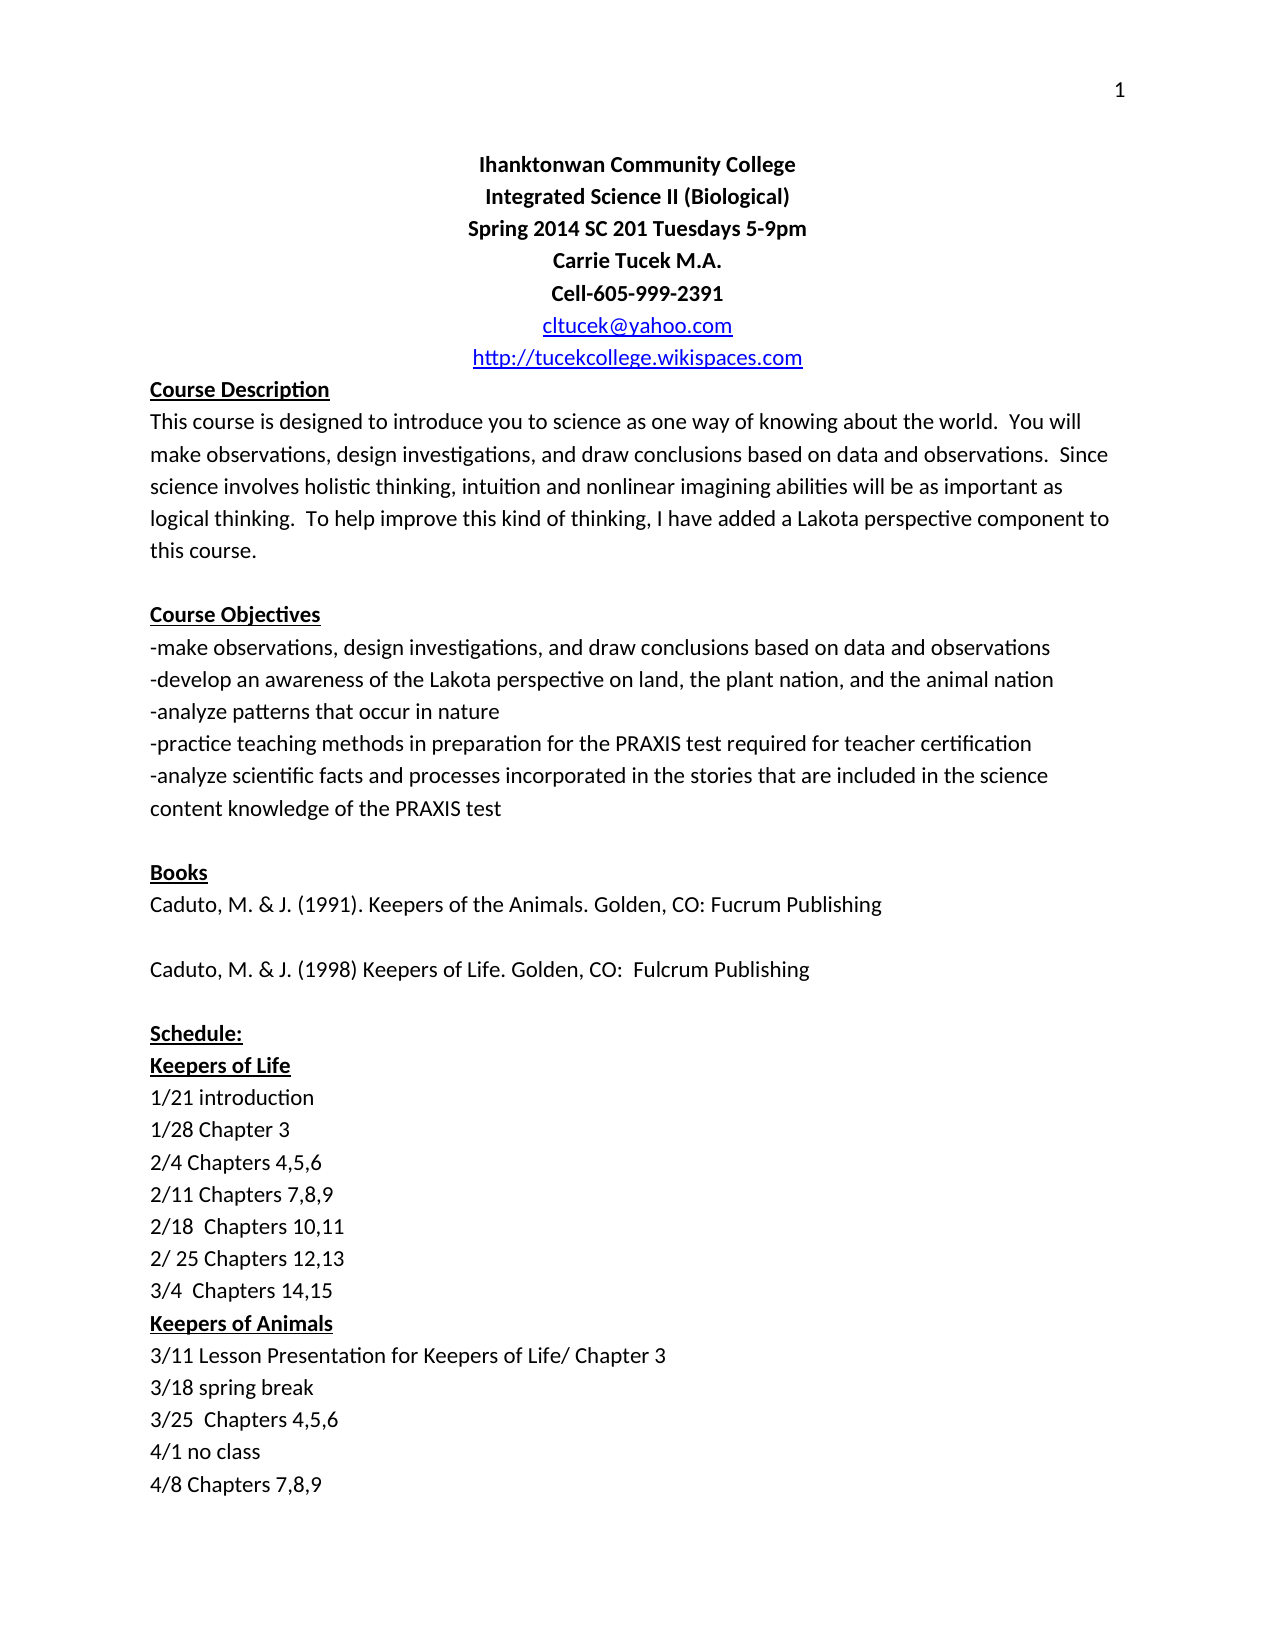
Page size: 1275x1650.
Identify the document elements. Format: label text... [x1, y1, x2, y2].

text 3/25 Chapters 4,5,6 [150, 1405, 1125, 1433]
text 1/28 Chapter 3 [150, 1116, 1125, 1144]
text Schedule: [150, 1019, 1125, 1047]
text 1/21 introduction [150, 1083, 1125, 1111]
text Course Description [150, 375, 1125, 403]
text -analyze scientific facts and processes incorporated in the stories that are included in the science content knowledge of the PRAXIS test [150, 762, 1125, 822]
text Caduto, M. & J. (1998) Keepers of Life. Golden, CO: Fulcrum Publishing [150, 955, 1125, 983]
text This course is designed to introduce you to science as one way of knowing about the world. You will make observations, design investigations, and draw conclusions based on data and observations. Since science involves holistic thinking, intuition and nonlinear imagining abilities will be as important as logical thinking. To help improve this kind of thinking, I have added a Lakota perspective component to this course. [150, 407, 1125, 564]
text Caduto, M. & J. (1991). Keepers of the Animals. Golden, CO: Fucrum Publishing [150, 890, 1125, 918]
text Books [150, 858, 1125, 886]
text http://tucekcollege.wikispaces.com [150, 343, 1125, 371]
text -practice teaching methods in preparation for the PRAXIS test required for teacher certification [150, 729, 1125, 757]
text 2/ 25 Chapters 12,13 [150, 1244, 1125, 1272]
text Spring 2014 SC 201 Tuesdays 5-9pm [150, 214, 1125, 242]
text Ihanktonwan Community College [150, 150, 1125, 178]
text 2/4 Chapters 4,5,6 [150, 1148, 1125, 1176]
text Course Objectives [150, 601, 1125, 629]
text Keepers of Life [150, 1051, 1125, 1079]
text 4/8 Chapters 7,8,9 [150, 1470, 1125, 1498]
text -analyze patterns that occur in nature [150, 697, 1125, 725]
text Cell-605-999-2391 [150, 279, 1125, 307]
text 3/11 Lesson Presentation for Keepers of Life/ Chapter 3 [150, 1341, 1125, 1369]
text Keepers of Animals [150, 1309, 1125, 1337]
text Integrated Science II (Biological) [150, 182, 1125, 210]
text 4/1 no class [150, 1437, 1125, 1466]
text 2/18 Chapters 10,11 [150, 1212, 1125, 1240]
text -develop an awareness of the Lakota perspective on land, the plant nation, and the animal nation [150, 665, 1125, 693]
text 2/11 Chapters 7,8,9 [150, 1180, 1125, 1208]
text Carrie Tucek M.A. [150, 247, 1125, 274]
text 3/4 Chapters 14,15 [150, 1277, 1125, 1304]
text cltucek@yahoo.com [150, 311, 1125, 339]
text -make observations, design investigations, and draw conclusions based on data and observations [150, 633, 1125, 661]
text 3/18 spring break [150, 1373, 1125, 1401]
